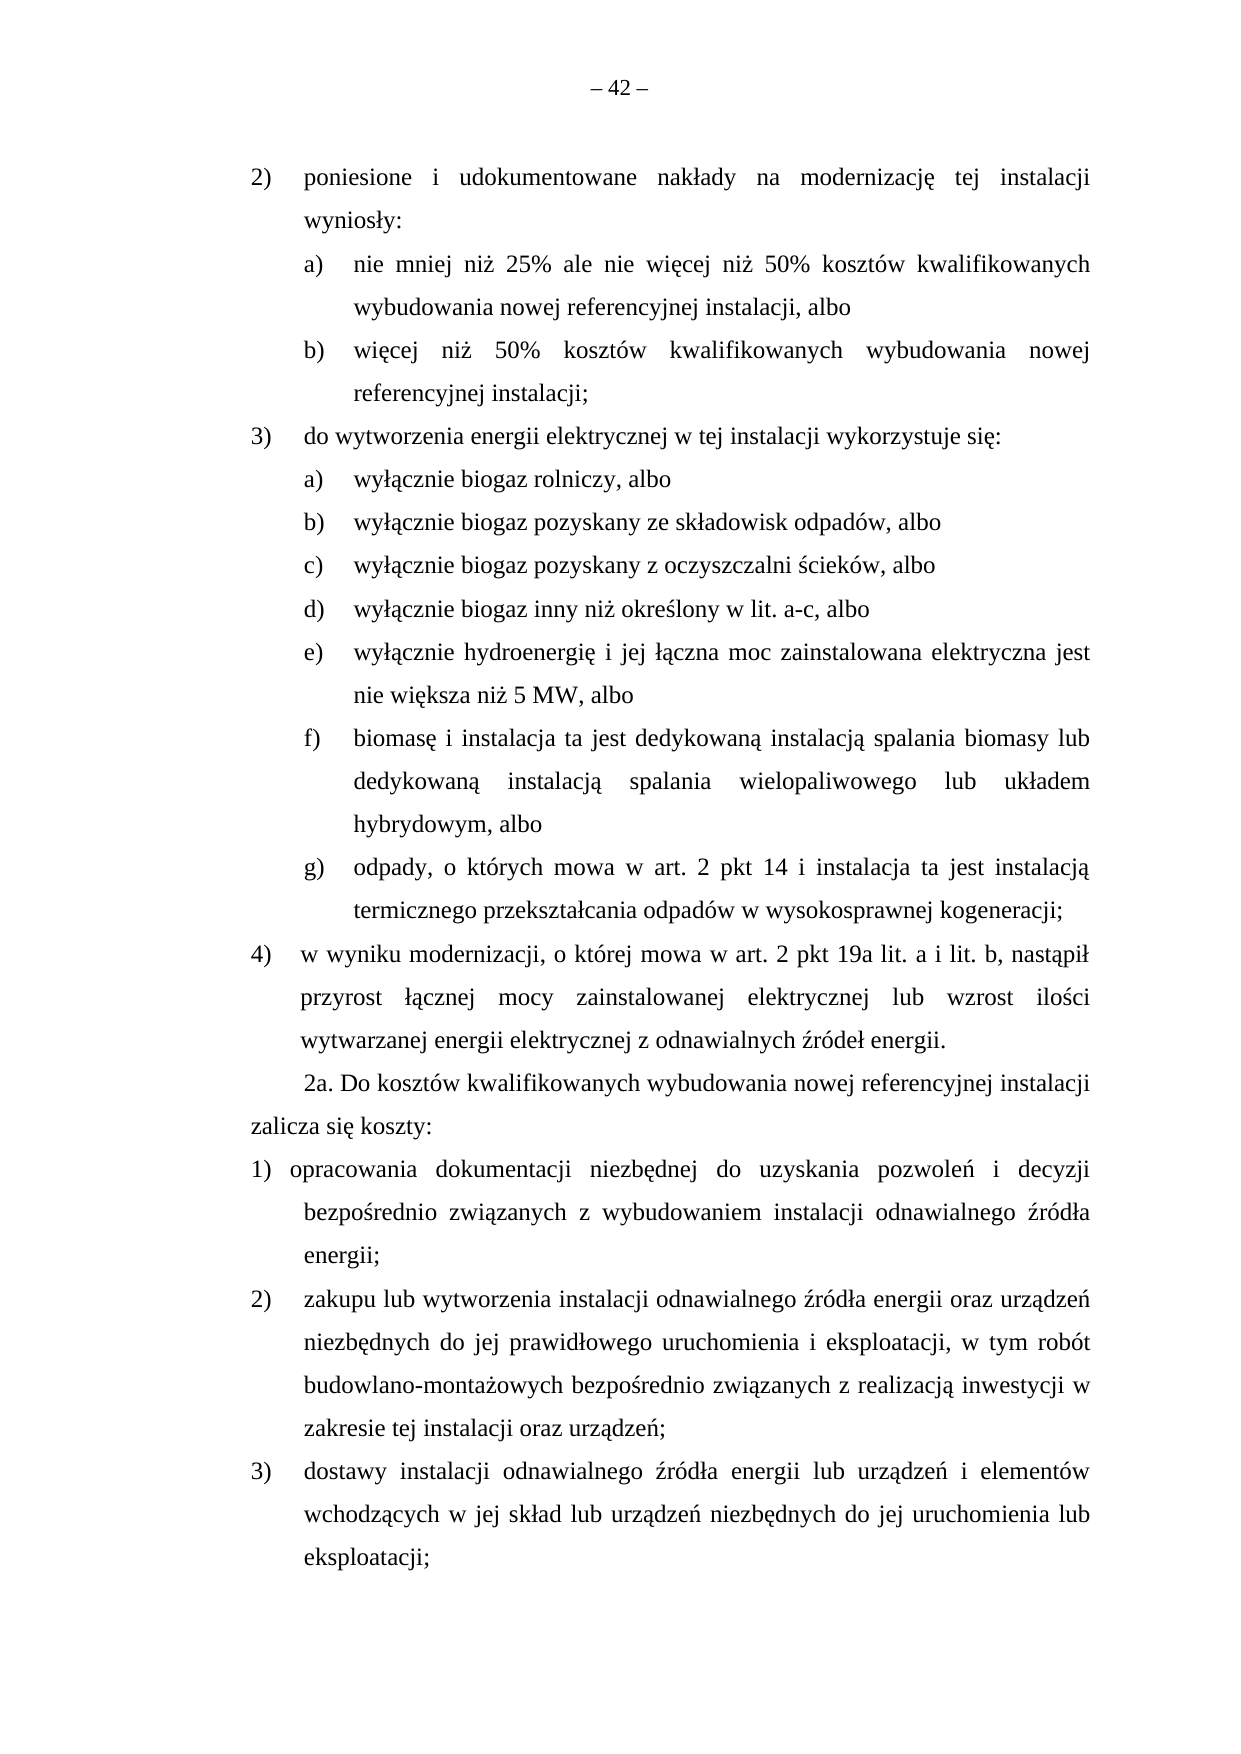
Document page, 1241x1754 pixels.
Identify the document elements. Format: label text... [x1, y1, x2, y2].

text 2) zakupu lub wytworzenia instalacji odnawialnego źródła energii oraz urządzeń niezbędnych do jej prawidłowego uruchomienia i eksploatacji, w tym robót budowlano-montażowych bezpośrednio związanych z realizacją inwestycji w zakresie tej instalacji oraz urządzeń; [251, 1284, 1091, 1442]
text b) wyłącznie biogaz pozyskany ze składowisk odpadów, albo [304, 507, 1091, 536]
text g) odpady, o których mowa w art. 2 pkt 14 i instalacja ta jest instalacją termicznego przekształcania odpadów w wysokosprawnej kogeneracji; [304, 852, 1091, 924]
text b) więcej niż 50% kosztów kwalifikowanych wybudowania nowej referencyjnej instalacji; [304, 335, 1091, 407]
text 3) dostawy instalacji odnawialnego źródła energii lub urządzeń i elementów wchodzących w jej skład lub urządzeń niezbędnych do jej uruchomienia lub eksploatacji; [251, 1456, 1091, 1571]
text f) biomasę i instalacja ta jest dedykowaną instalacją spalania biomasy lub dedykowaną instalacją spalania wielopaliwowego lub układem hybrydowym, albo [304, 723, 1091, 838]
text e) wyłącznie hydroenergię i jej łączna moc zainstalowana elektryczna jest nie większa niż 5 MW, albo [304, 637, 1091, 709]
text a) wyłącznie biogaz rolniczy, albo [304, 464, 1091, 493]
text a) nie mniej niż 25% ale nie więcej niż 50% kosztów kwalifikowanych wybudowania nowej referencyjnej instalacji, albo [304, 249, 1091, 321]
text 4) w wyniku modernizacji, o której mowa w art. 2 pkt 19a lit. a i lit. b, nastąpił przyrost łącznej mocy zainstalowanej elektrycznej lub wzrost ilości wytwarzanej energii elektrycznej z odnawialnych źródeł energii. [251, 939, 1091, 1054]
text d) wyłącznie biogaz inny niż określony w lit. a-c, albo [304, 594, 1091, 622]
text 2a. Do kosztów kwalifikowanych wybudowania nowej referencyjnej instalacji zalicza się koszty: [251, 1068, 1091, 1140]
text 2) poniesione i udokumentowane nakłady na modernizację tej instalacji wyniosły: [251, 162, 1091, 234]
text 1) opracowania dokumentacji niezbędnej do uzyskania pozwoleń i decyzji bezpośrednio związanych z wybudowaniem instalacji odnawialnego źródła energii; [251, 1154, 1091, 1269]
text 3) do wytworzenia energii elektrycznej w tej instalacji wykorzystuje się: [251, 421, 1091, 450]
text c) wyłącznie biogaz pozyskany z oczyszczalni ścieków, albo [304, 551, 1091, 579]
